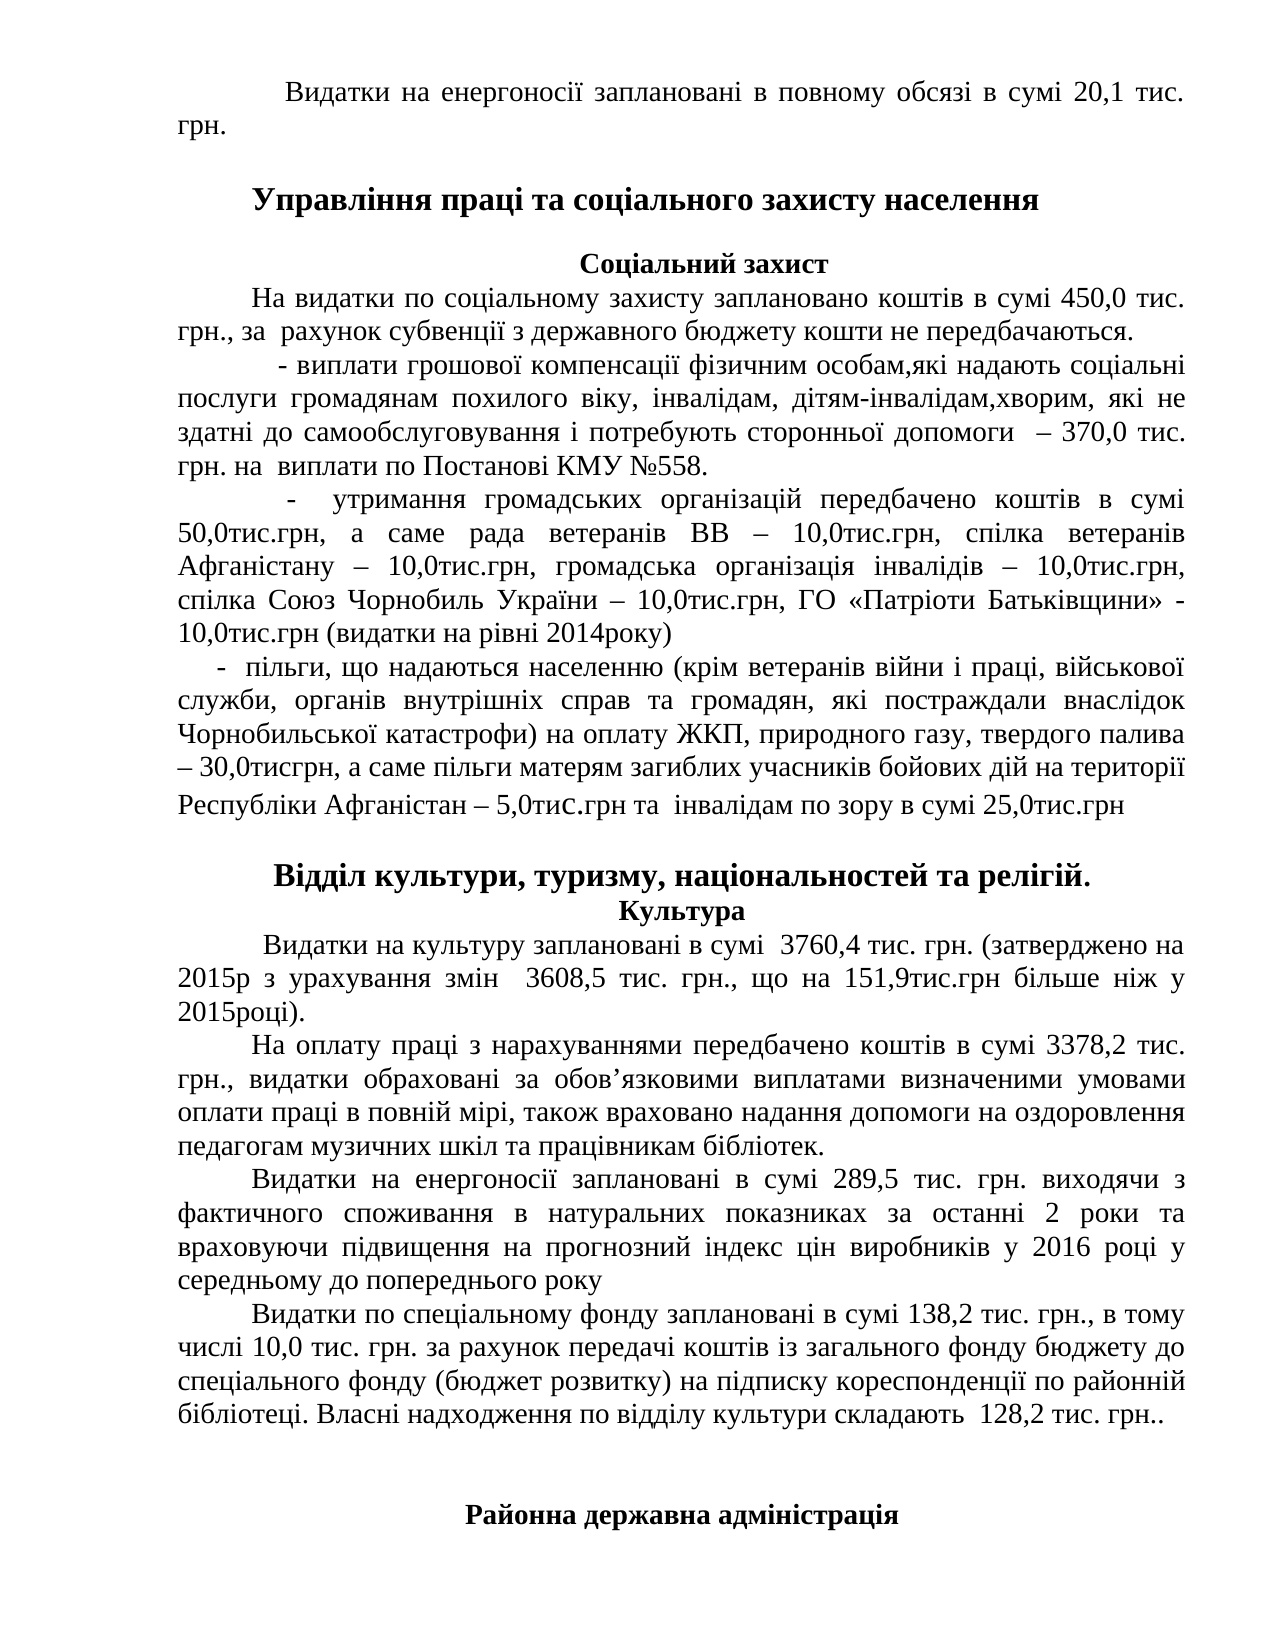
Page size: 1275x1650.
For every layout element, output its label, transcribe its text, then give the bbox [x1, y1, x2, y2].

text Управління праці та соціального захисту населення [177, 179, 1186, 218]
text На оплату праці з нарахуваннями передбачено коштів в сумі 3378,2 тис. грн., видатки обраховані за обов’язковими виплатами визначеними умовами оплати праці в повній мірі, також враховано надання допомоги на оздоровлення педагогам музичних шкіл та працівникам бібліотек. [177, 1027, 1186, 1162]
text Видатки на культуру заплановані в сумі 3760,4 тис. грн. (затверджено на 2015р з урахування змін 3608,5 тис. грн., що на 151,9тис.грн більше ніж у 2015році). [177, 927, 1186, 1027]
text Соціальний захист [177, 246, 1186, 280]
text - виплати грошової компенсації фізичним особам,які надають соціальні послуги громадянам похилого віку, інвалідам, дітям-інвалідам,хворим, які не здатні до самообслуговування і потребують сторонньої допомоги – 370,0 тис. грн. на виплати по Постанові КМУ №558. [177, 347, 1186, 481]
text - утримання громадських організацій передбачено коштів в сумі 50,0тис.грн, а саме рада ветеранів ВВ – 10,0тис.грн, спілка ветеранів Афганістану – 10,0тис.грн, громадська організація інвалідів – 10,0тис.грн, спілка Союз Чорнобиль України – 10,0тис.грн, ГО «Патріоти Батьківщини» - 10,0тис.грн (видатки на рівні 2014року) [177, 481, 1186, 649]
text Видатки по спеціальному фонду заплановані в сумі 138,2 тис. грн., в тому числі 10,0 тис. грн. за рахунок передачі коштів із загального фонду бюджету до спеціального фонду (бюджет розвитку) на підписку кореспонденції по районній бібліотеці. Власні надходження по відділу культури складають 128,2 тис. грн.. [177, 1296, 1186, 1430]
text Видатки на енергоносії заплановані в сумі 289,5 тис. грн. виходячи з фактичного споживання в натуральних показниках за останні 2 роки та враховуючи підвищення на прогнозний індекс цін виробників у 2016 році у середньому до попереднього року [177, 1162, 1186, 1296]
text Відділ культури, туризму, національностей та релігій. [177, 855, 1186, 893]
text Культура [177, 893, 1186, 927]
text Районна державна адміністрація [177, 1497, 1186, 1531]
text На видатки по соціальному захисту заплановано коштів в сумі 450,0 тис. грн., за рахунок субвенції з державного бюджету кошти не передбачаються. [177, 280, 1186, 347]
text - пільги, що надаються населенню (крім ветеранів війни і праці, військової служби, органів внутрішніх справ та громадян, які постраждали внаслідок Чорнобильської катастрофи) на оплату ЖКП, природного газу, твердого палива – 30,0тисгрн, а саме пільги матерям загиблих учасників бойових дій на території Республіки Афганістан – 5,0тис.грн та інвалідам по зору в сумі 25,0тис.грн [177, 649, 1186, 821]
text Видатки на енергоносії заплановані в повному обсязі в сумі 20,1 тис. грн. [177, 74, 1186, 141]
